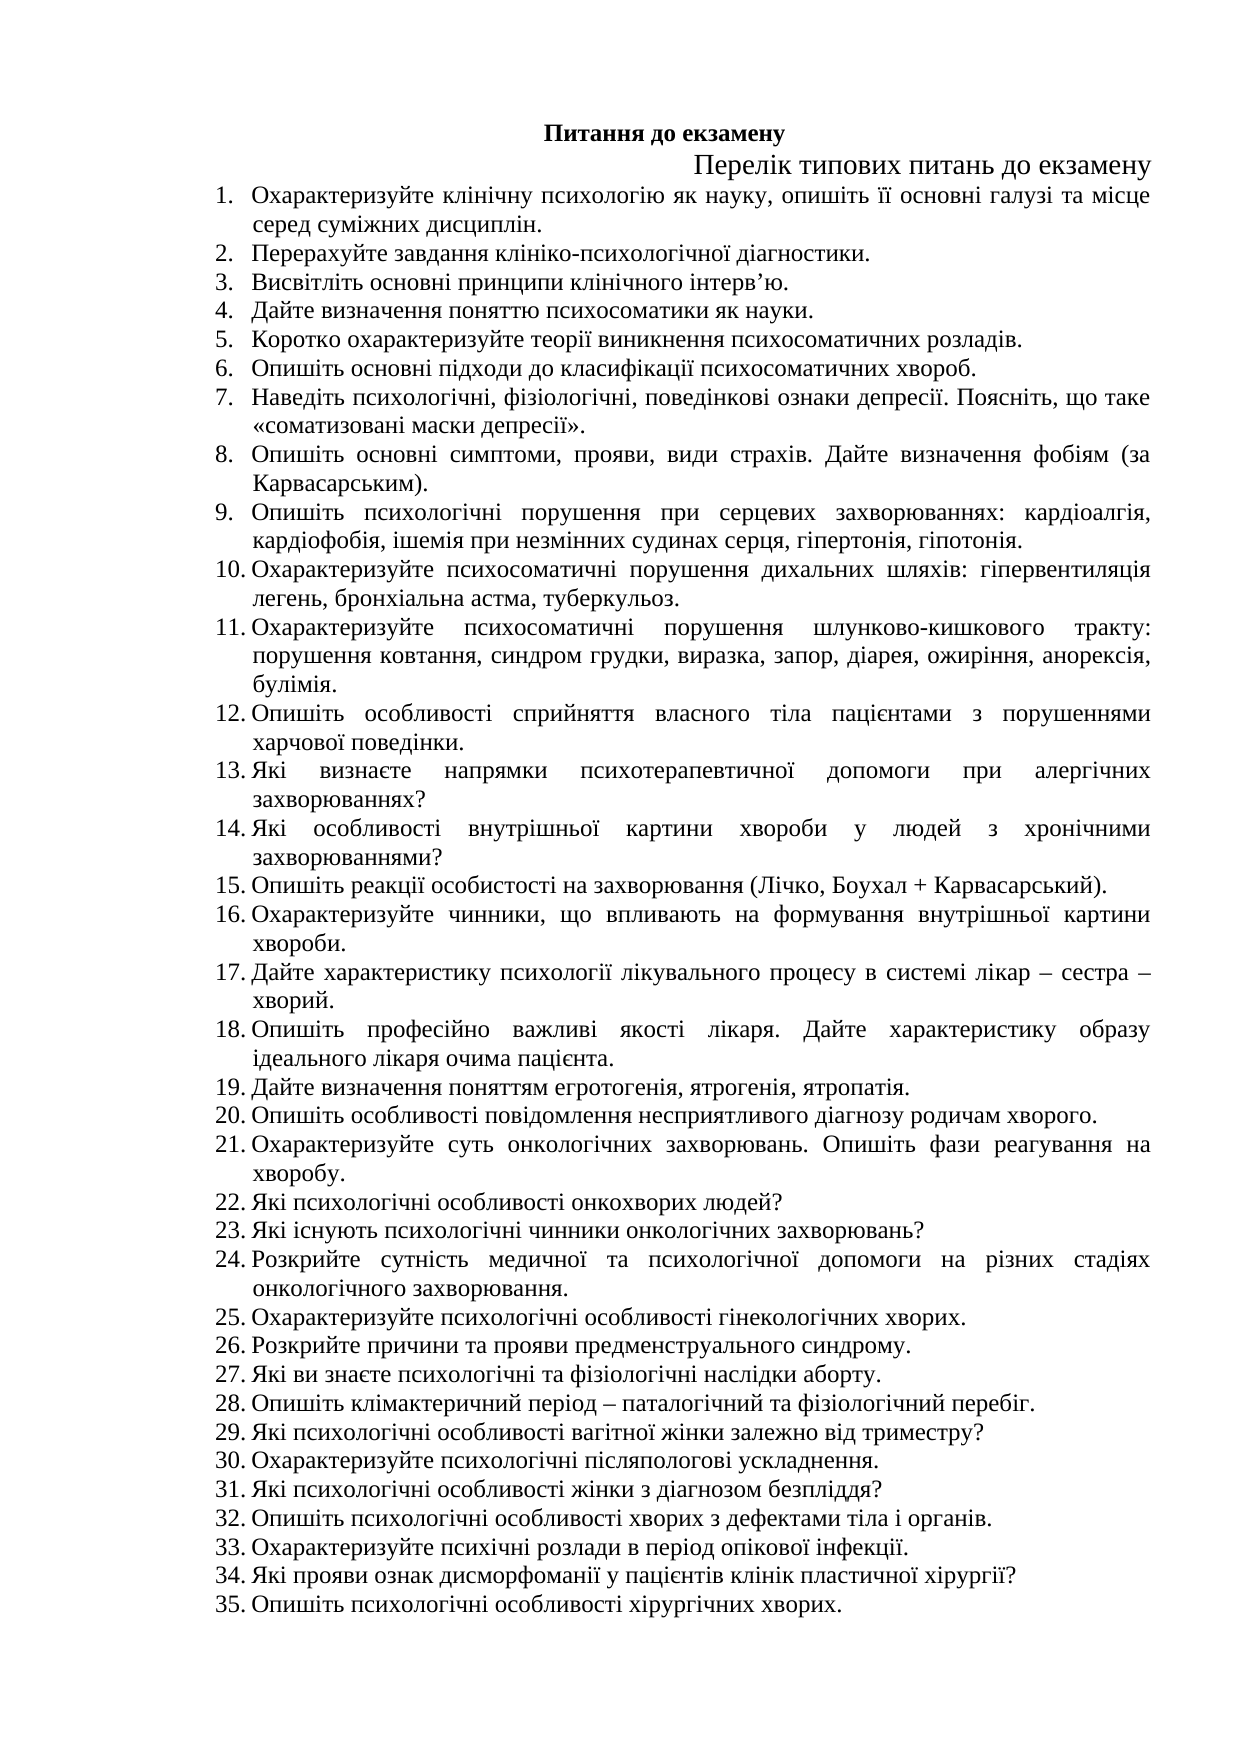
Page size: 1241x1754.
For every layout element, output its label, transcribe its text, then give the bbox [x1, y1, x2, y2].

list Наведіть психологічні, фізіологічні, поведінкові ознаки депресії. Поясніть, що таке «соматизовані маски депресії». [215, 382, 1152, 439]
list Охарактеризуйте психологічні особливості гінекологічних хворих. [215, 1302, 1152, 1330]
list Охарактеризуйте клінічну психологію як науку, опишіть її основні галузі та місце серед суміжних дисциплін. [215, 180, 1152, 238]
list Які прояви ознак дисморфоманії у пацієнтів клінік пластичної хірургії? [215, 1560, 1152, 1589]
list Охарактеризуйте психосоматичні порушення дихальних шляхів: гіпервентиляція легень, бронхіальна астма, туберкульоз. [215, 554, 1152, 612]
list Охарактеризуйте психологічні післяпологові ускладнення. [215, 1445, 1152, 1474]
subtitle Перелік типових питань до екзамену [177, 147, 1152, 180]
text Питання до екзамену [177, 118, 1152, 147]
list Дайте визначення поняттю психосоматики як науки. [215, 295, 1152, 324]
list Розкрийте причини та прояви предменструального синдрому. [215, 1330, 1152, 1359]
list Охарактеризуйте психосоматичні порушення шлунково-кишкового тракту: порушення ковтання, синдром грудки, виразка, запор, діарея, ожиріння, анорексія, булімія. [215, 612, 1152, 698]
list Опишіть клімактеричний період – паталогічний та фізіологічний перебіг. [215, 1388, 1152, 1417]
list Опишіть психологічні особливості хворих з дефектами тіла і органів. [215, 1503, 1152, 1532]
list Опишіть особливості повідомлення несприятливого діагнозу родичам хворого. [215, 1100, 1152, 1129]
list Перерахуйте завдання клініко-психологічної діагностики. [215, 238, 1152, 267]
list Які психологічні особливості онкохворих людей? [215, 1187, 1152, 1215]
list Які психологічні особливості вагітної жінки залежно від триместру? [215, 1417, 1152, 1445]
list Розкрийте сутність медичної та психологічної допомоги на різних стадіях онкологічного захворювання. [215, 1244, 1152, 1302]
list Опишіть професійно важливі якості лікаря. Дайте характеристику образу ідеального лікаря очима пацієнта. [215, 1014, 1152, 1072]
list Які психологічні особливості жінки з діагнозом безпліддя? [215, 1474, 1152, 1503]
list Дайте визначення поняттям егротогенія, ятрогенія, ятропатія. [215, 1072, 1152, 1100]
list Які існують психологічні чинники онкологічних захворювань? [215, 1215, 1152, 1244]
list Висвітліть основні принципи клінічного інтерв’ю. [215, 267, 1152, 295]
list Які особливості внутрішньої картини хвороби у людей з хронічними захворюваннями? [215, 813, 1152, 870]
list Опишіть основні підходи до класифікації психосоматичних хвороб. [215, 353, 1152, 382]
list Охарактеризуйте суть онкологічних захворювань. Опишіть фази реагування на хворобу. [215, 1129, 1152, 1187]
list Які визнаєте напрямки психотерапевтичної допомоги при алергічних захворюваннях? [215, 755, 1152, 813]
list Опишіть реакції особистості на захворювання (Лічко, Боухал + Карвасарський). [215, 870, 1152, 899]
list Коротко охарактеризуйте теорії виникнення психосоматичних розладів. [215, 324, 1152, 353]
list Дайте характеристику психології лікувального процесу в системі лікар – сестра – хворий. [215, 957, 1152, 1014]
list Опишіть психологічні особливості хірургічних хворих. [215, 1589, 1152, 1618]
list Опишіть основні симптоми, прояви, види страхів. Дайте визначення фобіям (за Карвасарським). [215, 439, 1152, 497]
list Опишіть психологічні порушення при серцевих захворюваннях: кардіоалгія, кардіофобія, ішемія при незмінних судинах серця, гіпертонія, гіпотонія. [215, 497, 1152, 554]
list Охарактеризуйте психічні розлади в період опікової інфекції. [215, 1532, 1152, 1560]
list Які ви знаєте психологічні та фізіологічні наслідки аборту. [215, 1359, 1152, 1388]
list Охарактеризуйте чинники, що впливають на формування внутрішньої картини хвороби. [215, 899, 1152, 957]
list Опишіть особливості сприйняття власного тіла пацієнтами з порушеннями харчової поведінки. [215, 698, 1152, 755]
